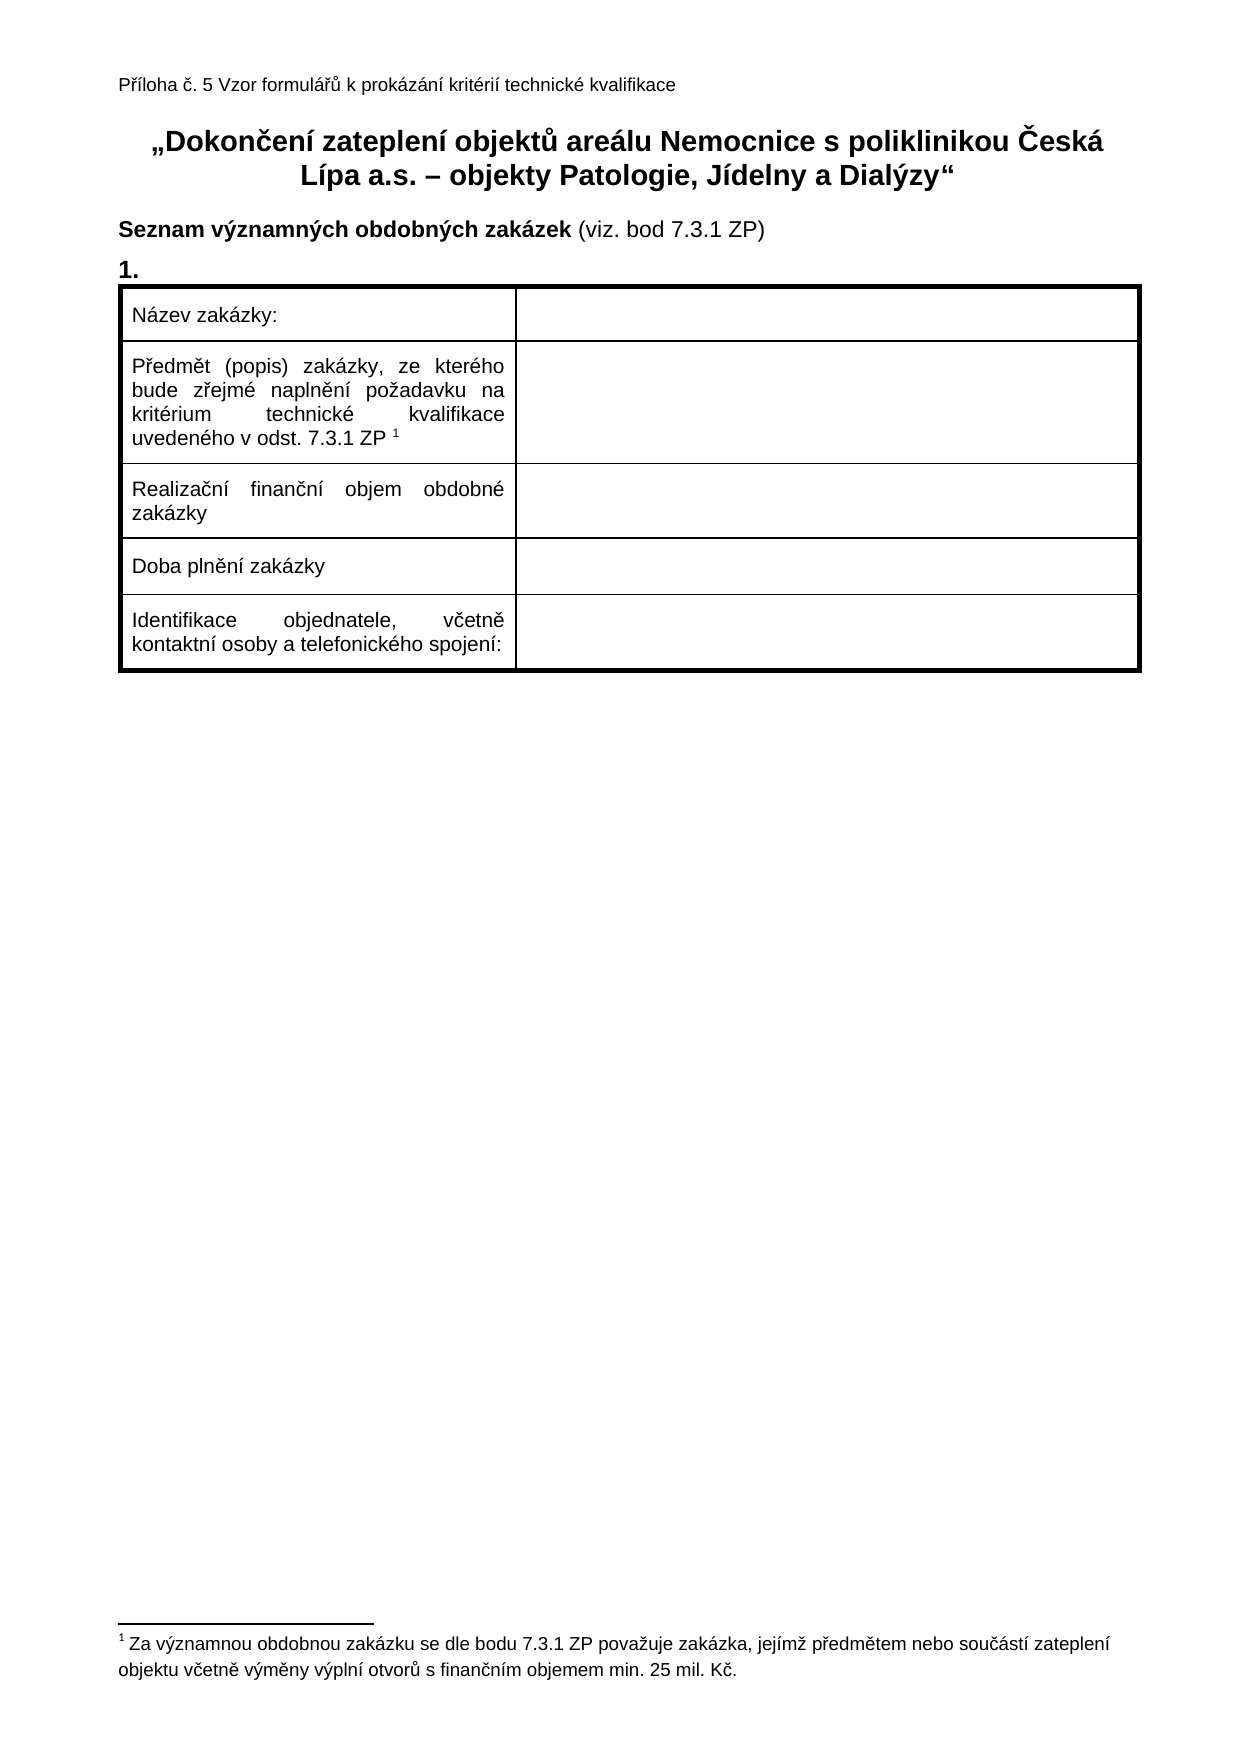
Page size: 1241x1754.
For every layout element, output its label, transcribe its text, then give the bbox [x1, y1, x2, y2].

table_cell Předmět (popis) zakázky, ze kterého bude zřejmé naplnění požadavku na kritérium technické kvalifikace uvedeného v odst. 7.3.1 ZP [123, 342, 515, 462]
table_cell [517, 464, 1137, 537]
table_cell Identifikace objednatele, včetně kontaktní osoby a telefonického spojení: [123, 595, 515, 668]
table_header Název zakázky: [123, 289, 515, 340]
text „Dokončení zateplení objektů areálu Nemocnice s poliklinikou Česká Lípa a.s. – objekty Patologie, Jídelny a Dialýzy“ [118, 124, 1137, 191]
table_cell [517, 342, 1137, 462]
text Seznam významných obdobných zakázek (viz. bod 7.3.1 ZP) [118, 216, 1137, 243]
table_cell [517, 539, 1137, 594]
text 1. [118, 255, 1137, 284]
table_cell [517, 595, 1137, 668]
table_cell Realizační finanční objem obdobné zakázky [123, 464, 515, 537]
table_header [517, 289, 1137, 340]
table_cell Doba plnění zakázky [123, 539, 515, 594]
